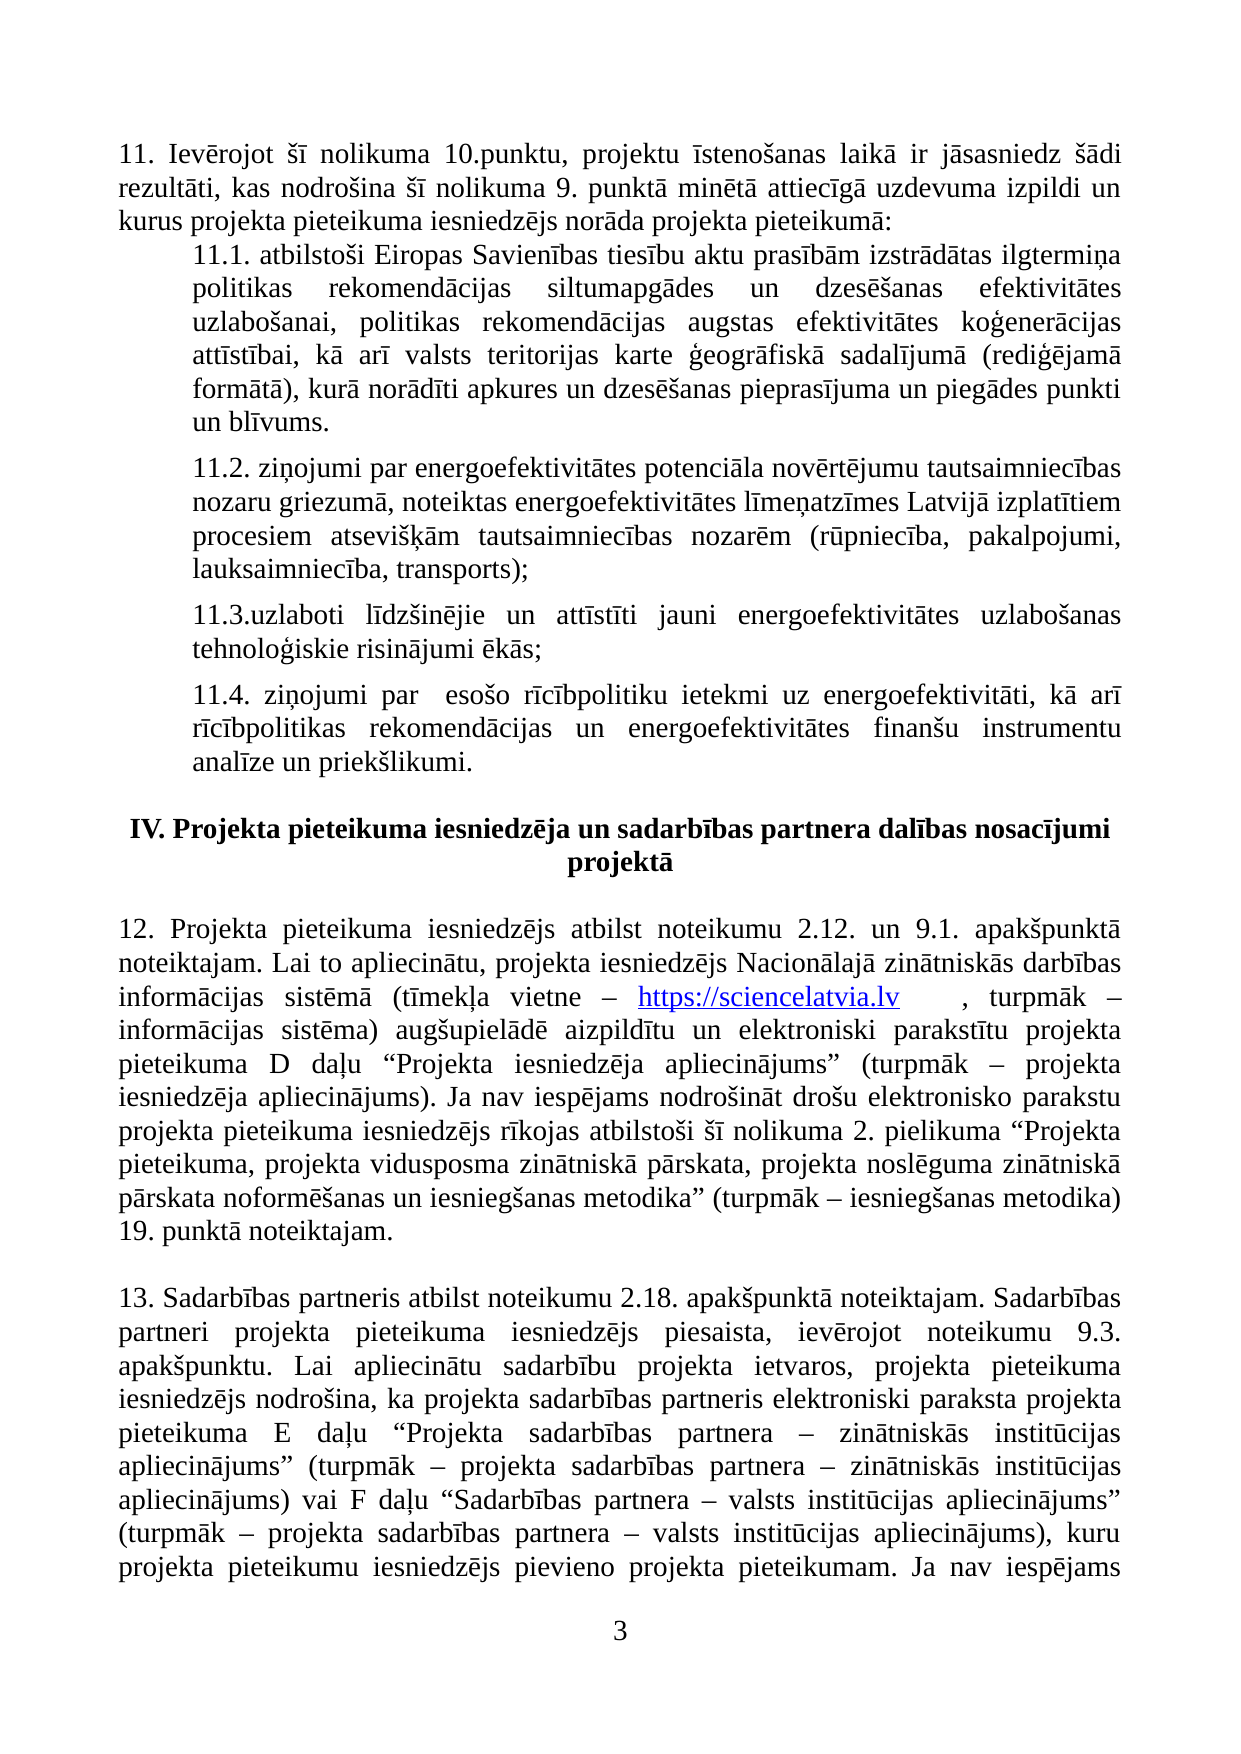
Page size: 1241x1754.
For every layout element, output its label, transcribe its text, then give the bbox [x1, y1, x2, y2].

text 11.3.uzlaboti līdzšinējie un attīstīti jauni energoefektivitātes uzlabošanas tehnoloģiskie risinājumi ēkās; [192, 597, 1122, 664]
text 11.1. atbilstoši Eiropas Savienības tiesību aktu prasībām izstrādātas ilgtermiņa politikas rekomendācijas siltumapgādes un dzesēšanas efektivitātes uzlabošanai, politikas rekomendācijas augstas efektivitātes koģenerācijas attīstībai, kā arī valsts teritorijas karte ģeogrāfiskā sadalījumā (rediģējamā formātā), kurā norādīti apkures un dzesēšanas pieprasījuma un piegādes punkti un blīvums. [192, 237, 1122, 438]
text 11.2. ziņojumi par energoefektivitātes potenciāla novērtējumu tautsaimniecības nozaru griezumā, noteiktas energoefektivitātes līmeņatzīmes Latvijā izplatītiem procesiem atsevišķām tautsaimniecības nozarēm (rūpniecība, pakalpojumi, lauksaimniecība, transports); [192, 451, 1122, 585]
text 12. Projekta pieteikuma iesniedzējs atbilst noteikumu 2.12. un 9.1. apakšpunktā noteiktajam. Lai to apliecinātu, projekta iesniedzējs Nacionālajā zinātniskās darbības informācijas sistēmā (tīmekļa vietne – https://sciencelatvia.lv , turpmāk – informācijas sistēma) augšupielādē aizpildītu un elektroniski parakstītu projekta pieteikuma D daļu “Projekta iesniedzēja apliecinājums” (turpmāk – projekta iesniedzēja apliecinājums). Ja nav iespējams nodrošināt drošu elektronisko parakstu projekta pieteikuma iesniedzējs rīkojas atbilstoši šī nolikuma 2. pielikuma “Projekta pieteikuma, projekta vidusposma zinātniskā pārskata, projekta noslēguma zinātniskā pārskata noformēšanas un iesniegšanas metodika” (turpmāk – iesniegšanas metodika) 19. punktā noteiktajam. [118, 912, 1122, 1247]
subtitle IV. Projekta pieteikuma iesniedzēja un sadarbības partnera dalības nosacījumi projektā [118, 811, 1122, 878]
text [118, 1281, 1122, 1582]
text 11.4. ziņojumi par esošo rīcībpolitiku ietekmi uz energoefektivitāti, kā arī rīcībpolitikas rekomendācijas un energoefektivitātes finanšu instrumentu analīze un priekšlikumi. [192, 677, 1122, 777]
text 11. Ievērojot šī nolikuma 10.punktu, projektu īstenošanas laikā ir jāsasniedz šādi rezultāti, kas nodrošina šī nolikuma 9. punktā minētā attiecīgā uzdevuma izpildi un kurus projekta pieteikuma iesniedzējs norāda projekta pieteikumā: [118, 136, 1122, 237]
